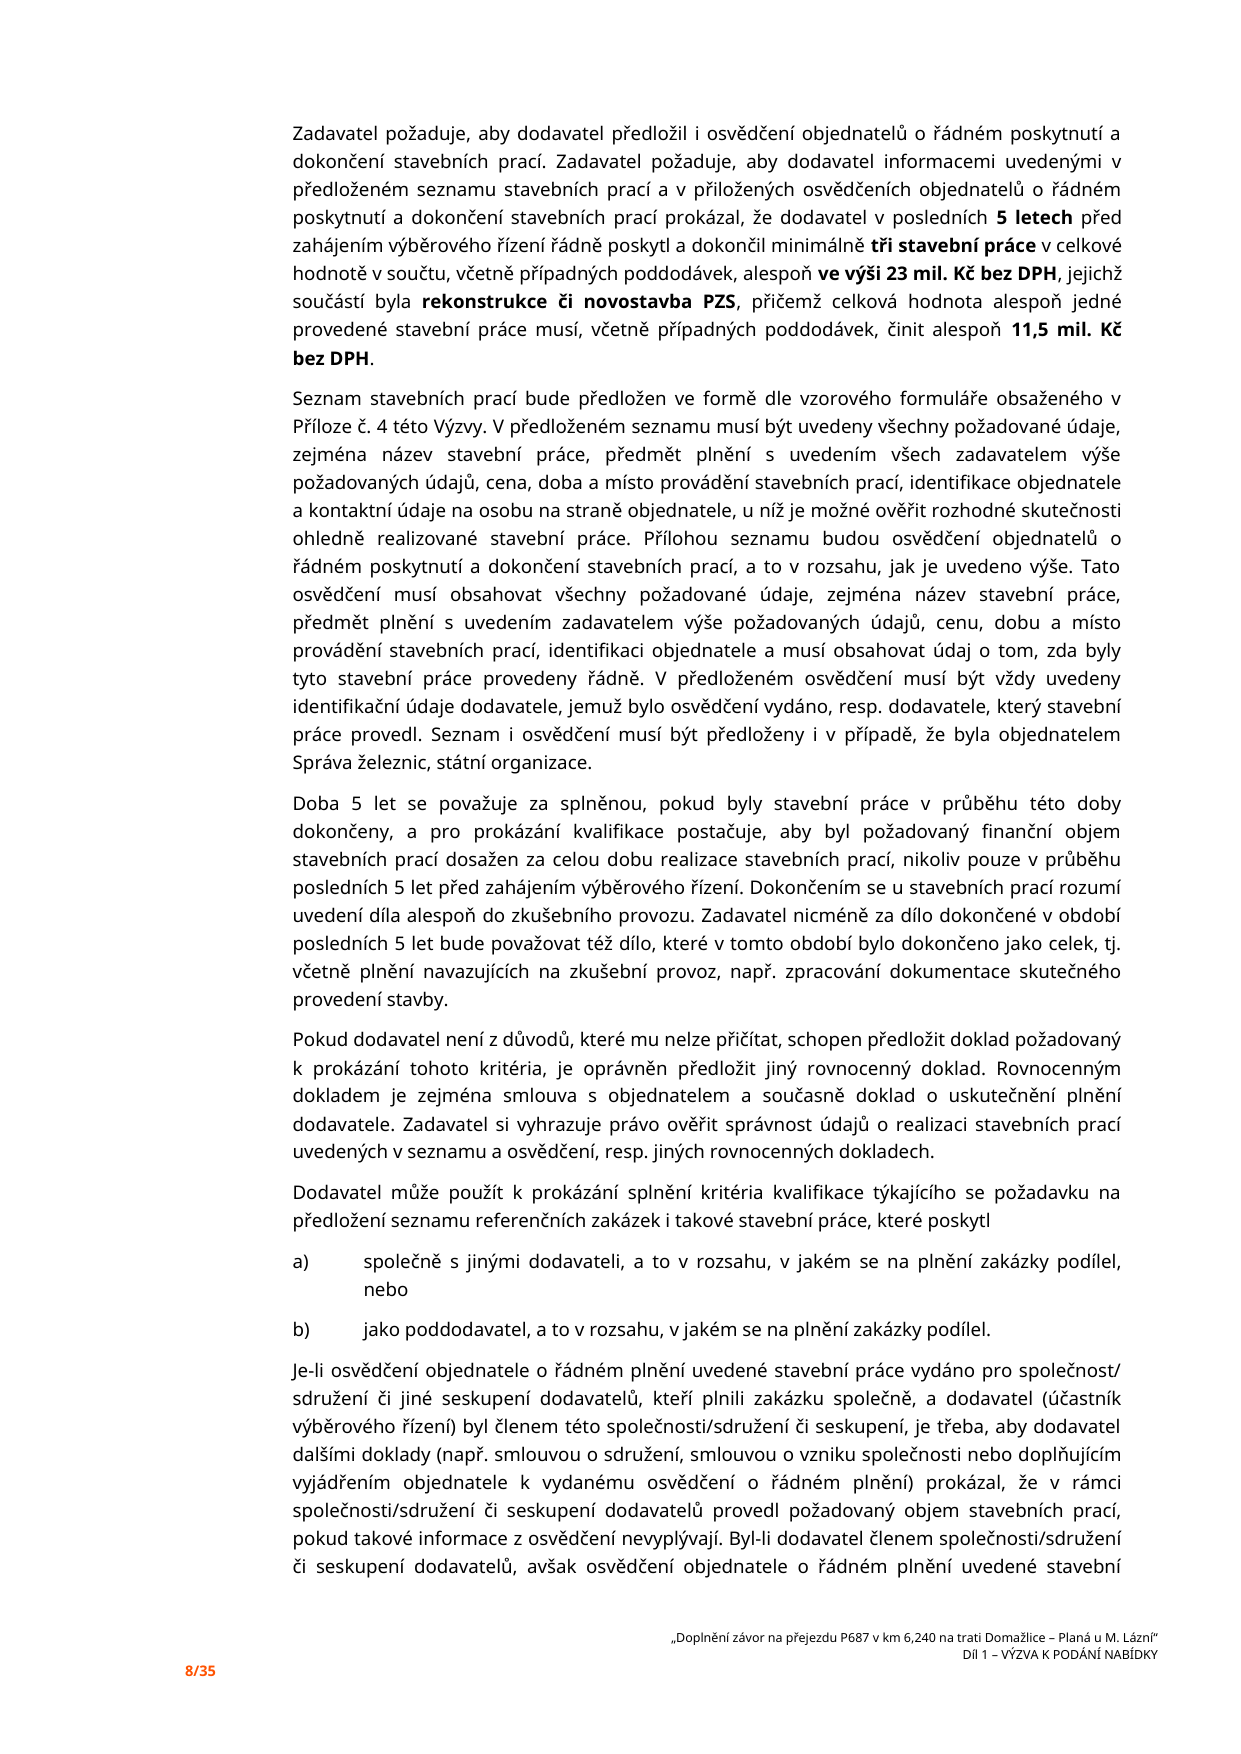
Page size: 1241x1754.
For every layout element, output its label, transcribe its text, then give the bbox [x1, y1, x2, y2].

text a) společně s jinými dodavateli, a to v rozsahu, v jakém se na plnění zakázky podílel, nebo [292, 1248, 1122, 1301]
text Pokud dodavatel není z důvodů, které mu nelze přičítat, schopen předložit doklad požadovaný k prokázání tohoto kritéria, je oprávněn předložit jiný rovnocenný doklad. Rovnocenným dokladem je zejména smlouva s objednatelem a současně doklad o uskutečnění plnění dodavatele. Zadavatel si vyhrazuje právo ověřit správnost údajů o realizaci stavebních prací uvedených v seznamu a osvědčení, resp. jiných rovnocenných dokladech. [292, 1027, 1122, 1164]
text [292, 1357, 1122, 1579]
text Dodavatel může použít k prokázání splnění kritéria kvalifikace týkajícího se požadavku na předložení seznamu referenčních zakázek i takové stavební práce, které poskytl [292, 1179, 1122, 1233]
text Doba 5 let se považuje za splněnou, pokud byly stavební práce v průběhu této doby dokončeny, a pro prokázání kvalifikace postačuje, aby byl požadovaný finanční objem stavebních prací dosažen za celou dobu realizace stavebních prací, nikoliv pouze v průběhu posledních 5 let před zahájením výběrového řízení. Dokončením se u stavebních prací rozumí uvedení díla alespoň do zkušebního provozu. Zadavatel nicméně za dílo dokončené v období posledních 5 let bude považovat též dílo, které v tomto období bylo dokončeno jako celek, tj. včetně plnění navazujících na zkušební provoz, např. zpracování dokumentace skutečného provedení stavby. [292, 790, 1122, 1012]
text Zadavatel požaduje, aby dodavatel předložil i osvědčení objednatelů o řádném poskytnutí a dokončení stavebních prací. Zadavatel požaduje, aby dodavatel informacemi uvedenými v předloženém seznamu stavebních prací a v přiložených osvědčeních objednatelů o řádném poskytnutí a dokončení stavebních prací prokázal, že dodavatel v posledních 5 letech před zahájením výběrového řízení řádně poskytl a dokončil minimálně tři stavební práce v celkové hodnotě v součtu, včetně případných poddodávek, alespoň ve výši 23 mil. Kč bez DPH, jejichž součástí byla rekonstrukce či novostavba PZS, přičemž celková hodnota alespoň jedné provedené stavební práce musí, včetně případných poddodávek, činit alespoň 11,5 mil. Kč bez DPH. [292, 121, 1122, 370]
text Seznam stavebních prací bude předložen ve formě dle vzorového formuláře obsaženého v Příloze č. 4 této Výzvy. V předloženém seznamu musí být uvedeny všechny požadované údaje, zejména název stavební práce, předmět plnění s uvedením všech zadavatelem výše požadovaných údajů, cena, doba a místo provádění stavebních prací, identifikace objednatele a kontaktní údaje na osobu na straně objednatele, u níž je možné ověřit rozhodné skutečnosti ohledně realizované stavební práce. Přílohou seznamu budou osvědčení objednatelů o řádném poskytnutí a dokončení stavebních prací, a to v rozsahu, jak je uvedeno výše. Tato osvědčení musí obsahovat všechny požadované údaje, zejména název stavební práce, předmět plnění s uvedením zadavatelem výše požadovaných údajů, cenu, dobu a místo provádění stavebních prací, identifikaci objednatele a musí obsahovat údaj o tom, zda byly tyto stavební práce provedeny řádně. V předloženém osvědčení musí být vždy uvedeny identifikační údaje dodavatele, jemuž bylo osvědčení vydáno, resp. dodavatele, který stavební práce provedl. Seznam i osvědčení musí být předloženy i v případě, že byla objednatelem Správa železnic, státní organizace. [292, 385, 1122, 775]
text b) jako poddodavatel, a to v rozsahu, v jakém se na plnění zakázky podílel. [292, 1316, 1122, 1342]
